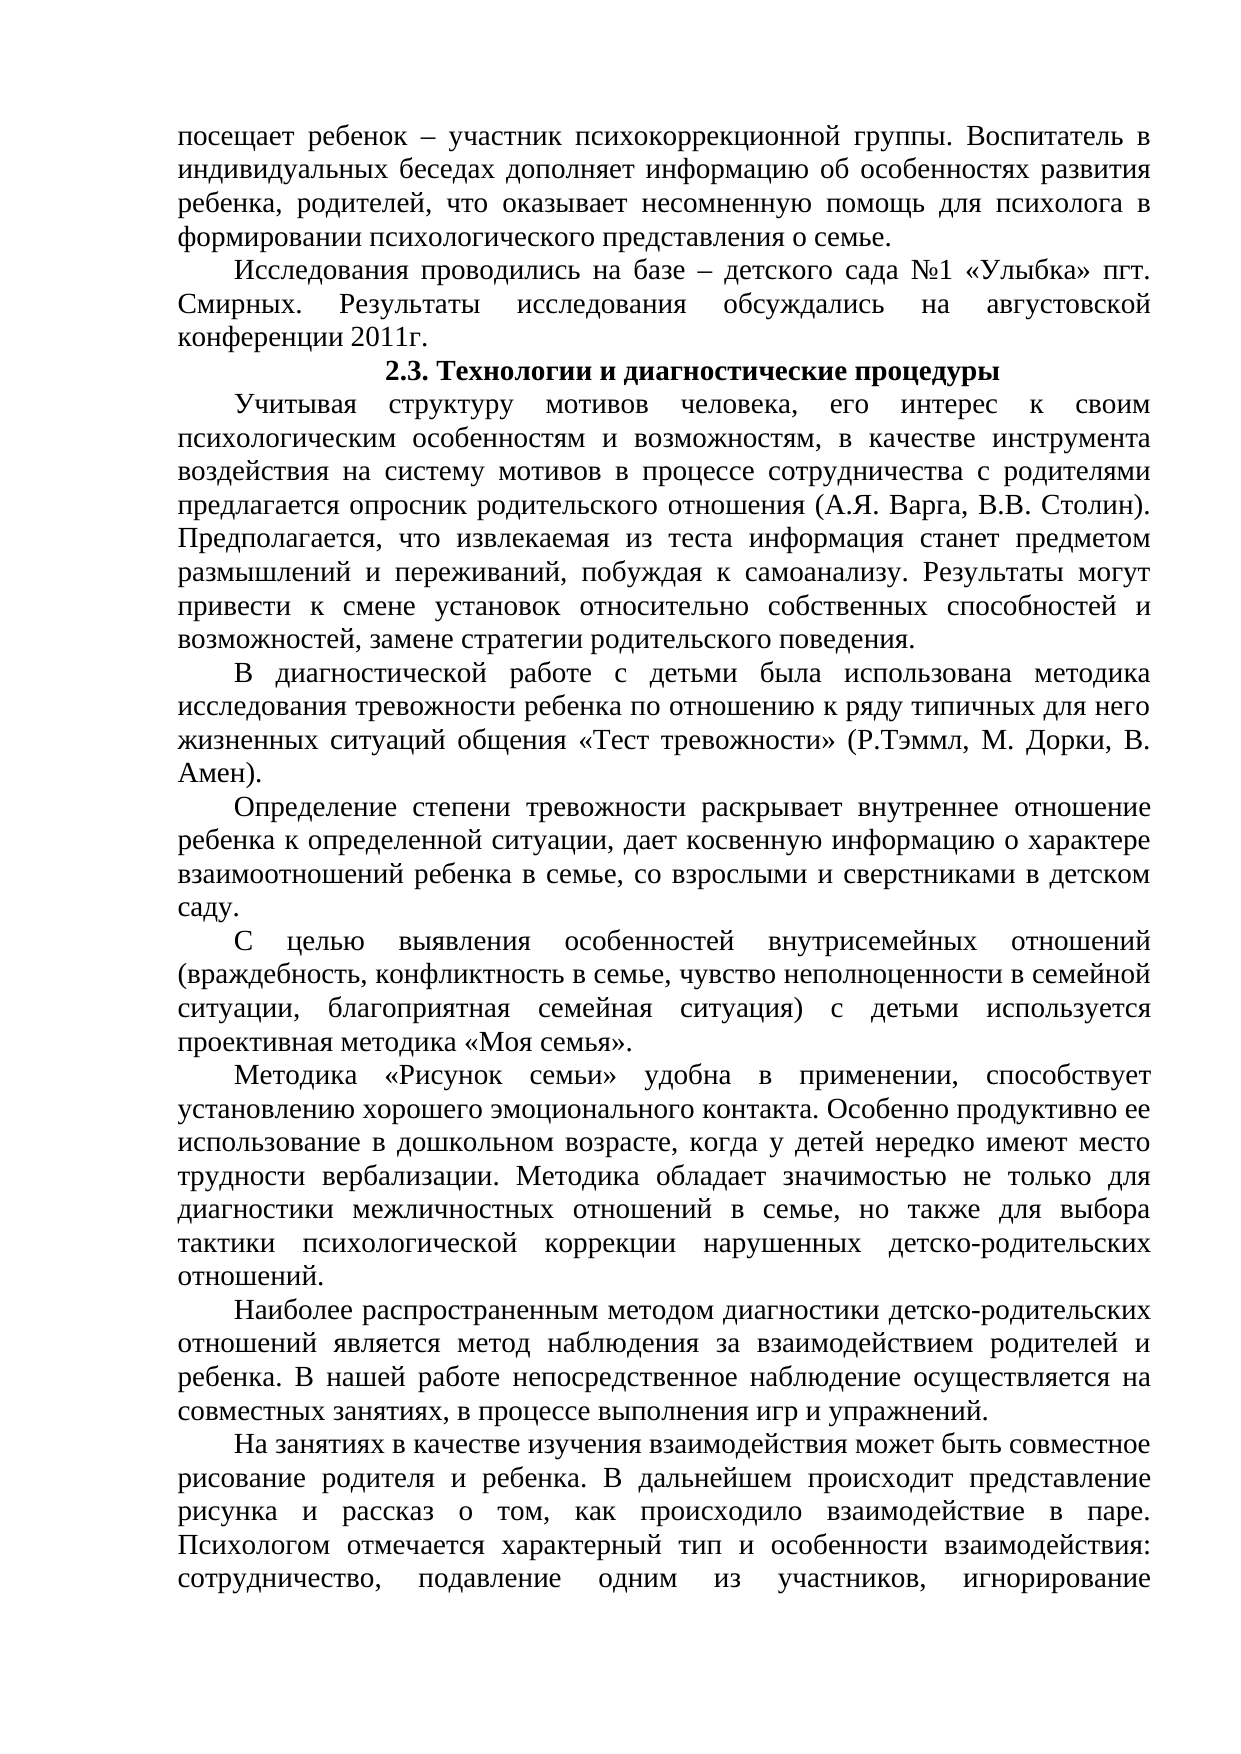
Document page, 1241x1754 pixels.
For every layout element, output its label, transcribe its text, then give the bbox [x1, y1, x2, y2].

text Методика «Рисунок семьи» удобна в применении, способствует установлению хорошего эмоционального контакта. Особенно продуктивно ее использование в дошкольном возрасте, когда у детей нередко имеют место трудности вербализации. Методика обладает значимостью не только для диагностики межличностных отношений в семье, но также для выбора тактики психологической коррекции нарушенных детско-родительских отношений. [177, 1057, 1152, 1292]
text Наиболее распространенным методом диагностики детско-родительских отношений является метод наблюдения за взаимодействием родителей и ребенка. В нашей работе непосредственное наблюдение осуществляется на совместных занятиях, в процессе выполнения игр и упражнений. [177, 1292, 1152, 1426]
text Определение степени тревожности раскрывает внутреннее отношение ребенка к определенной ситуации, дает косвенную информацию о характере взаимоотношений ребенка в семье, со взрослыми и сверстниками в детском саду. [177, 789, 1152, 923]
text 2.3. Технологии и диагностические процедуры [177, 353, 1152, 386]
text С целью выявления особенностей внутрисемейных отношений (враждебность, конфликтность в семье, чувство неполноценности в семейной ситуации, благоприятная семейная ситуация) с детьми используется проективная методика «Моя семья». [177, 923, 1152, 1057]
text Исследования проводились на базе – детского сада №1 «Улыбка» пгт. Смирных. Результаты исследования обсуждались на августовской конференции 2011г. [177, 252, 1152, 353]
text В диагностической работе с детьми была использована методика исследования тревожности ребенка по отношению к ряду типичных для него жизненных ситуаций общения «Тест тревожности» (Р.Тэммл, М. Дорки, В. Амен). [177, 655, 1152, 789]
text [177, 118, 1152, 252]
text Учитывая структуру мотивов человека, его интерес к своим психологическим особенностям и возможностям, в качестве инструмента воздействия на систему мотивов в процессе сотрудничества с родителями предлагается опросник родительского отношения (А.Я. Варга, В.В. Столин). Предполагается, что извлекаемая из теста информация станет предметом размышлений и переживаний, побуждая к самоанализу. Результаты могут привести к смене установок относительно собственных способностей и возможностей, замене стратегии родительского поведения. [177, 386, 1152, 655]
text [177, 1426, 1152, 1594]
